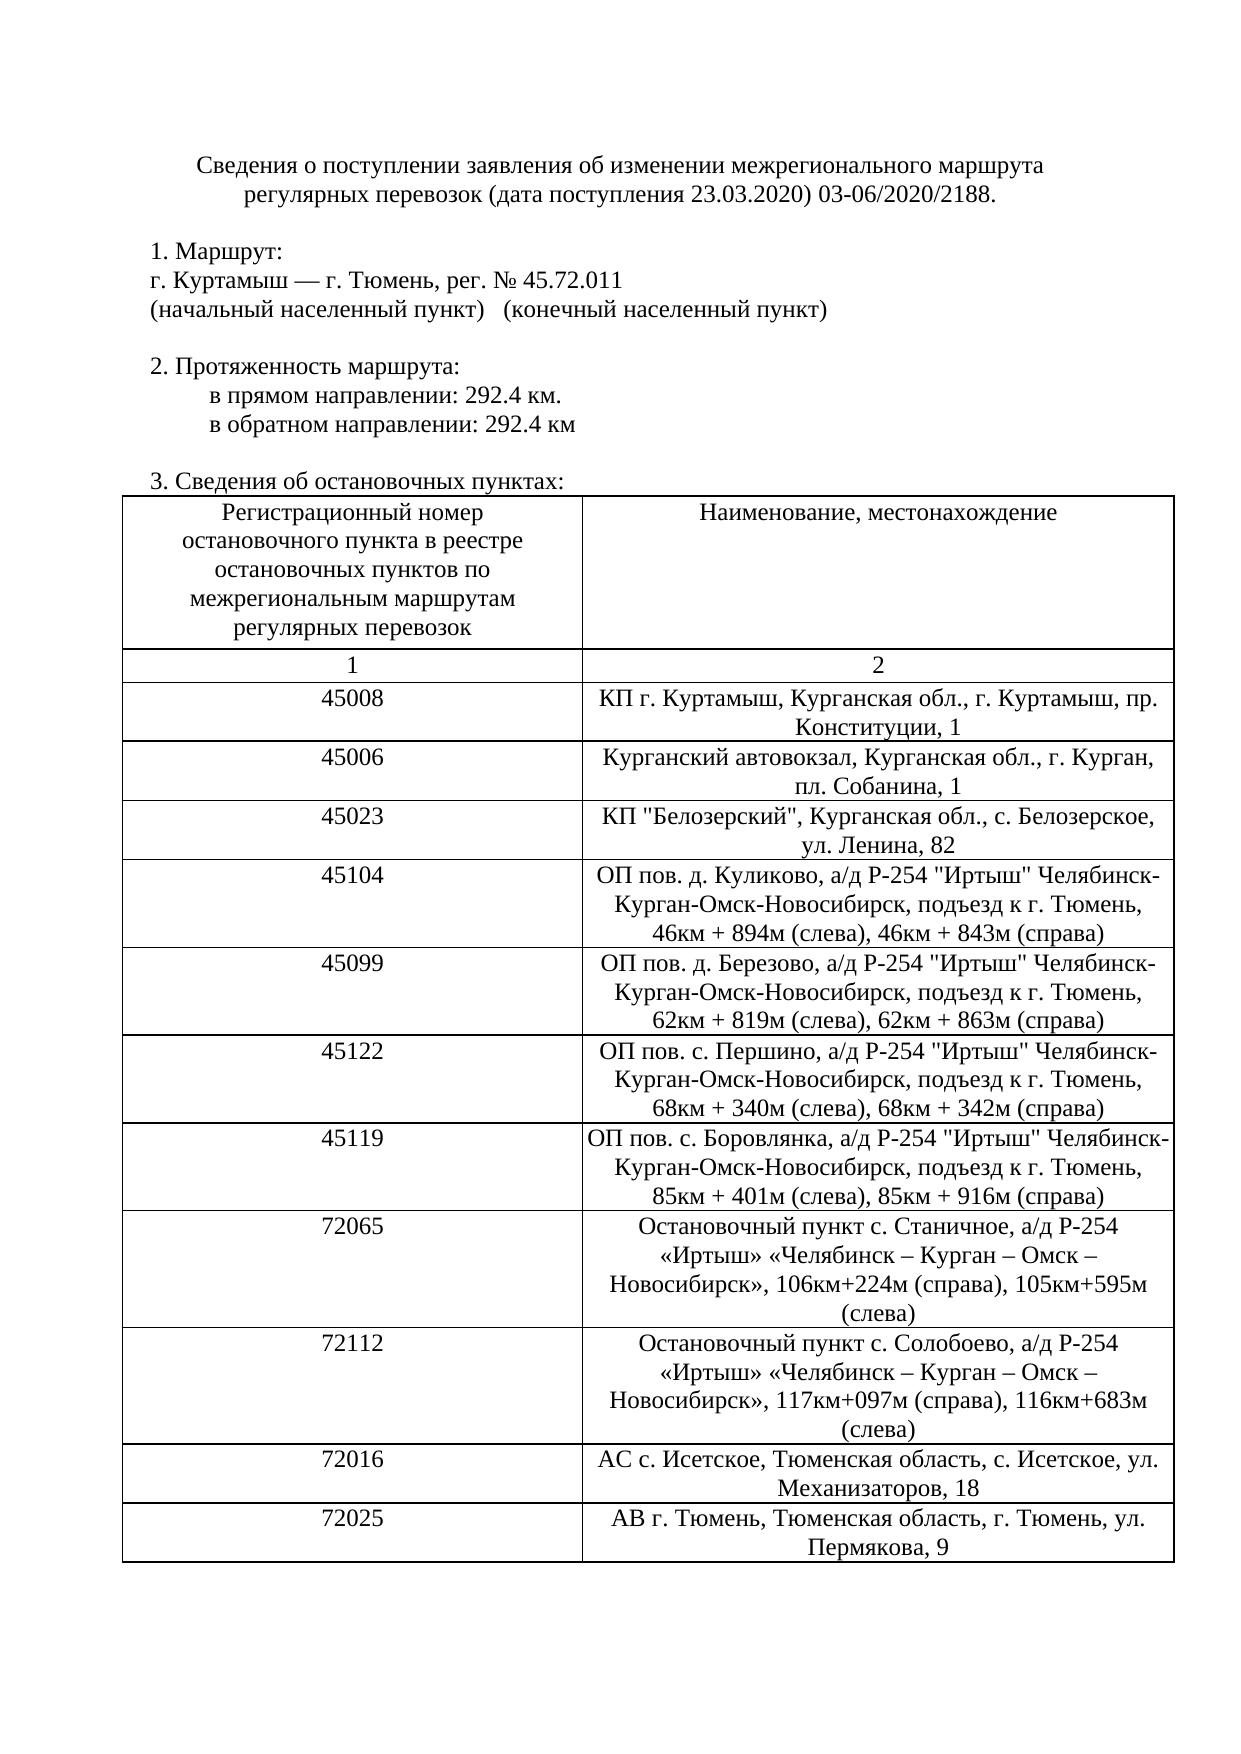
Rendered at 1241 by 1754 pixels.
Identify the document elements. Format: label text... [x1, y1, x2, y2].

table_cell 45099 [123, 948, 582, 1034]
table_cell АС с. Исетское, Тюменская область, с. Исетское, ул. Механизаторов, 18 [583, 1445, 1173, 1502]
table_cell 45023 [123, 801, 582, 858]
table_cell ОП пов. д. Куликово, а/д Р-254 "Иртыш" Челябинск-Курган-Омск-Новосибирск, подъезд к г. Тюмень, 46км + 894м (слева), 46км + 843м (справа) [583, 860, 1173, 946]
text в прямом направлении: 292.4 км. [150, 380, 1090, 409]
table_header Регистрационный номер остановочного пункта в реестре остановочных пунктов по межрегиональным маршрутам регулярных перевозок [123, 497, 582, 648]
table_cell КП г. Куртамыш, Курганская обл., г. Куртамыш, пр. Конституции, 1 [583, 683, 1173, 740]
table_header Наименование, местонахождение [583, 497, 1173, 648]
table_cell 2 [583, 650, 1173, 681]
table_cell ОП пов. д. Березово, а/д Р-254 "Иртыш" Челябинск-Курган-Омск-Новосибирск, подъезд к г. Тюмень, 62км + 819м (слева), 62км + 863м (справа) [583, 948, 1173, 1034]
table_cell Курганский автовокзал, Курганская обл., г. Курган, пл. Собанина, 1 [583, 742, 1173, 799]
text 2. Протяженность маршрута: [150, 351, 1090, 380]
table_cell 45104 [123, 860, 582, 946]
table_cell 72016 [123, 1445, 582, 1502]
table_cell ОП пов. с. Першино, а/д Р-254 "Иртыш" Челябинск-Курган-Омск-Новосибирск, подъезд к г. Тюмень, 68км + 340м (слева), 68км + 342м (справа) [583, 1036, 1173, 1122]
table_cell 45006 [123, 742, 582, 799]
table_cell 72065 [123, 1211, 582, 1326]
table_cell 45008 [123, 683, 582, 740]
table_cell 72025 [123, 1504, 582, 1561]
text 1. Маршрут: [150, 236, 1090, 265]
text в обратном направлении: 292.4 км [150, 409, 1090, 437]
table_cell КП "Белозерский", Курганская обл., с. Белозерское, ул. Ленина, 82 [583, 801, 1173, 858]
table_cell 45122 [123, 1036, 582, 1122]
table_cell 72112 [123, 1328, 582, 1443]
table_cell Остановочный пункт с. Станичное, а/д Р-254 «Иртыш» «Челябинск – Курган – Омск – Новосибирск», 106км+224м (справа), 105км+595м (слева) [583, 1211, 1173, 1326]
text 3. Сведения об остановочных пунктах: [150, 466, 1090, 495]
table_cell 1 [123, 650, 582, 681]
text (начальный населенный пункт) (конечный населенный пункт) [150, 294, 1090, 322]
text Сведения о поступлении заявления об изменении межрегионального маршрута регулярных перевозок (дата поступления 23.03.2020) 03-06/2020/2188. [150, 150, 1090, 207]
text г. Куртамыш — г. Тюмень, рег. № 45.72.011 [150, 265, 1090, 294]
table_cell АВ г. Тюмень, Тюменская область, г. Тюмень, ул. Пермякова, 9 [583, 1504, 1173, 1561]
table_cell ОП пов. с. Боровлянка, а/д Р-254 "Иртыш" Челябинск-Курган-Омск-Новосибирск, подъезд к г. Тюмень, 85км + 401м (слева), 85км + 916м (справа) [583, 1124, 1173, 1210]
table_cell 45119 [123, 1124, 582, 1210]
table_cell Остановочный пункт с. Солобоево, а/д Р-254 «Иртыш» «Челябинск – Курган – Омск – Новосибирск», 117км+097м (справа), 116км+683м (слева) [583, 1328, 1173, 1443]
